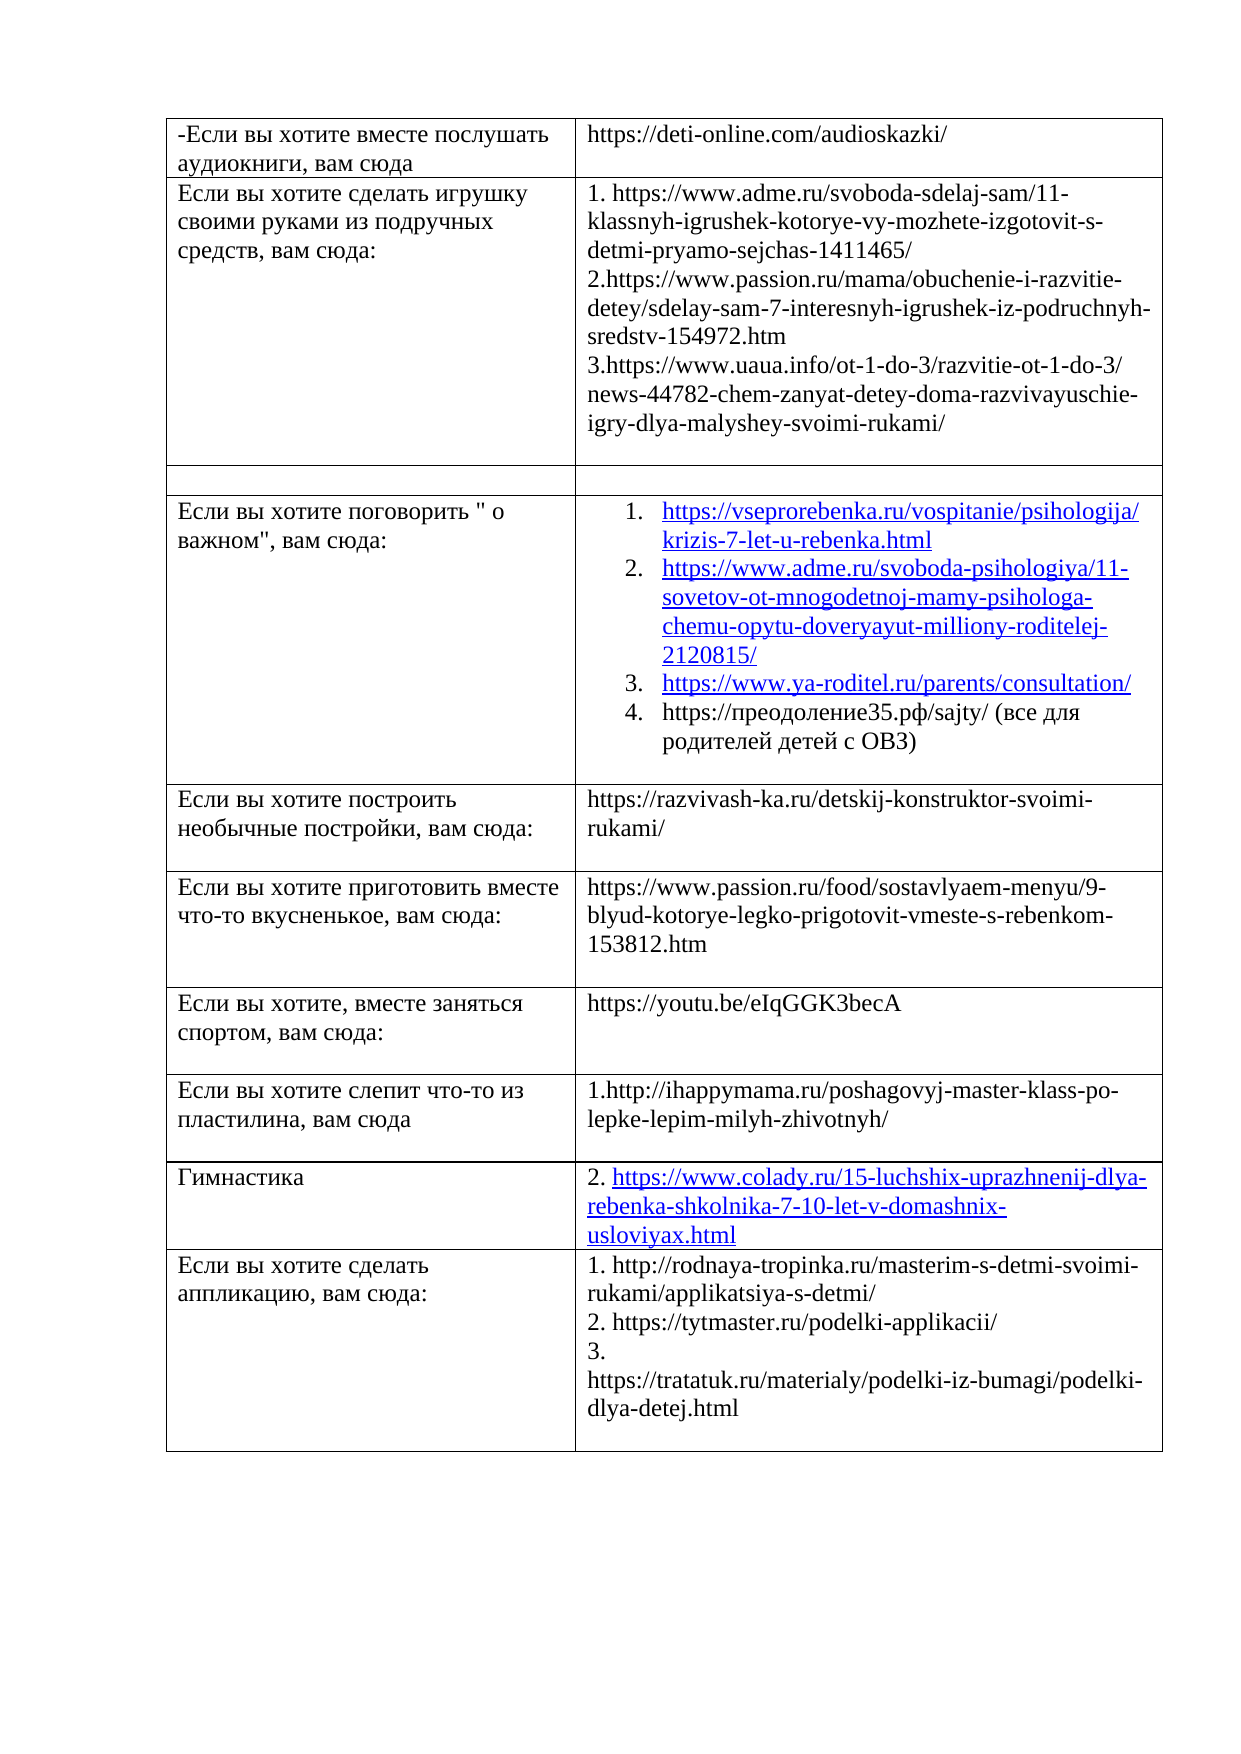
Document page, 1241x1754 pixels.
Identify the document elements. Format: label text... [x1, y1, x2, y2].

table_cell https://vseprorebenka.ru/vospitanie/psihologija/krizis-7-let-u-rebenka.html https://www.adme.ru/svoboda-psihologiya/11-sovetov-ot-mnogodetnoj-mamy-psihologa-chemu-opytu-doveryayut-milliony-roditelej-2120815/ https://www.ya-roditel.ru/parents/consultation/ https://преодоление35.рф/sajty/ (все для родителей детей с ОВЗ) [576, 496, 1162, 783]
table_cell 1.http://ihappymama.ru/poshagovyj-master-klass-po-lepke-lepim-milyh-zhivotnyh/ [576, 1075, 1162, 1161]
table_cell 1. https://www.adme.ru/svoboda-sdelaj-sam/11-klassnyh-igrushek-kotorye-vy-mozhete-izgotovit-s-detmi-pryamo-sejchas-1411465/ 2.https://www.passion.ru/mama/obuchenie-i-razvitie-detey/sdelay-sam-7-interesnyh-igrushek-iz-podruchnyh-sredstv-154972.htm 3.https://www.uaua.info/ot-1-do-3/razvitie-ot-1-do-3/news-44782-chem-zanyat-detey-doma-razvivayuschie-igry-dlya-malyshey-svoimi-rukami/ [576, 178, 1162, 465]
table_cell https://www.passion.ru/food/sostavlyaem-menyu/9-blyud-kotorye-legko-prigotovit-vmeste-s-rebenkom-153812.htm [576, 872, 1162, 987]
table_cell Если вы хотите приготовить вместе что-то вкусненькое, вам сюда: [167, 872, 575, 987]
table_cell 1. http://rodnaya-tropinka.ru/masterim-s-detmi-svoimi-rukami/applikatsiya-s-detmi/ 2. https://tytmaster.ru/podelki-applikacii/ 3. https://tratatuk.ru/materialy/podelki-iz-bumagi/podelki-dlya-detej.html [576, 1250, 1162, 1451]
table_cell https://youtu.be/eIqGGK3becA [576, 988, 1162, 1074]
table_cell Если вы хотите сделать игрушку своими руками из подручных средств, вам сюда: [167, 178, 575, 465]
table_cell [167, 466, 575, 495]
table_cell Гимнастика [167, 1163, 575, 1249]
table_cell https://razvivash-ka.ru/detskij-konstruktor-svoimi-rukami/ [576, 785, 1162, 871]
table_cell Если вы хотите построить необычные постройки, вам сюда: [167, 785, 575, 871]
table_cell https://deti-online.com/audioskazki/ [576, 119, 1162, 177]
table_cell Если вы хотите сделать аппликацию, вам сюда: [167, 1250, 575, 1451]
table_cell 2. https://www.colady.ru/15-luchshix-uprazhnenij-dlya-rebenka-shkolnika-7-10-let-v-domashnix-usloviyax.html [576, 1163, 1162, 1249]
table_cell Если вы хотите, вместе заняться спортом, вам сюда: [167, 988, 575, 1074]
table_cell Если вы хотите слепит что-то из пластилина, вам сюда [167, 1075, 575, 1161]
table_cell Если вы хотите поговорить " о важном", вам сюда: [167, 496, 575, 783]
table_cell -Если вы хотите вместе послушать аудиокниги, вам сюда [167, 119, 575, 177]
table_cell [576, 466, 1162, 495]
